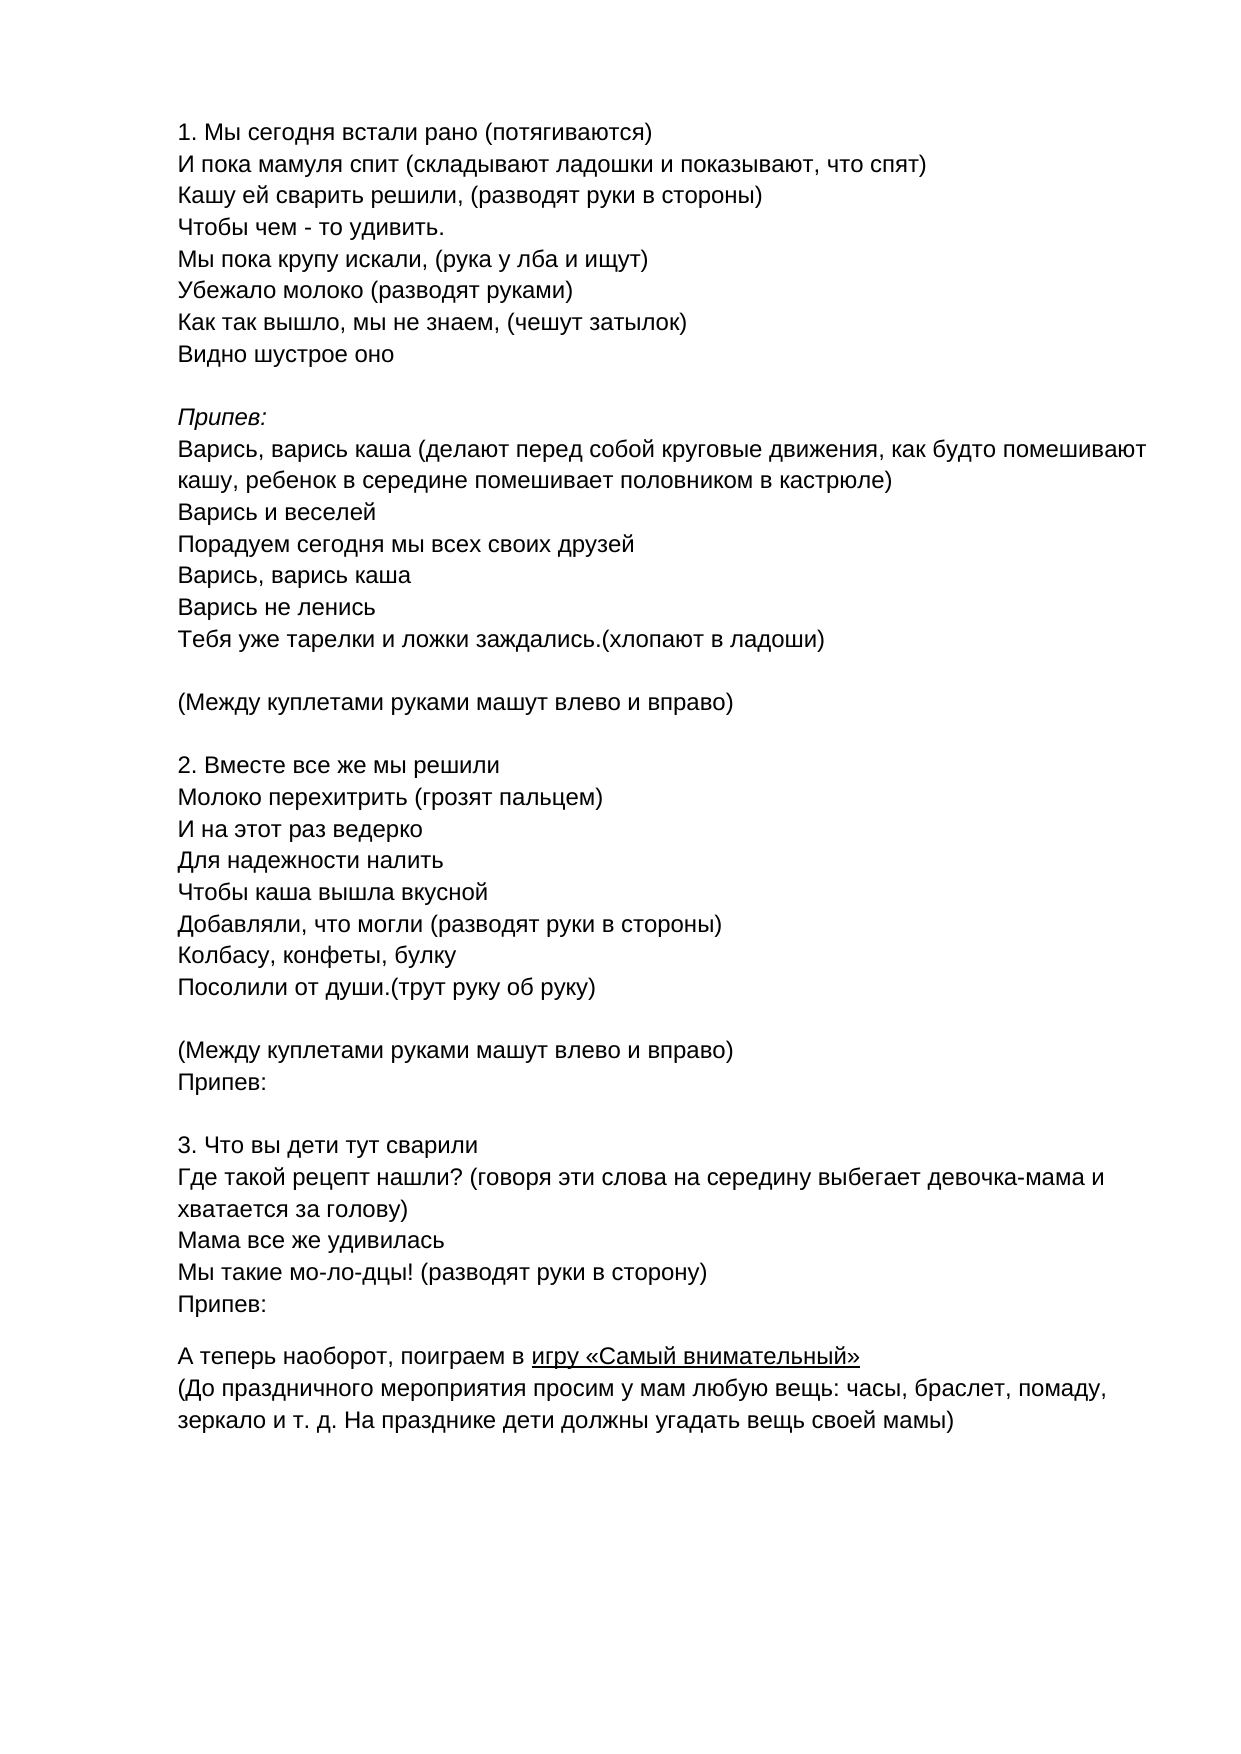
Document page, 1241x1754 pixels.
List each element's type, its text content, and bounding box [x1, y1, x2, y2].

text 1. Мы сегодня встали рано (потягиваются) И пока мамуля спит (складывают ладошки и показывают, что спят) Кашу ей сварить решили, (разводят руки в стороны) Чтобы чем - то удивить. Мы пока крупу искали, (рука у лба и ищут) Убежало молоко (разводят руками) Как так вышло, мы не знаем, (чешут затылок) Видно шустрое оно Припев: Варись, варись каша (делают перед собой круговые движения, как будто помешивают кашу, ребенок в середине помешивает половником в кастрюле) Варись и веселей Порадуем сегодня мы всех своих друзей Варись, варись каша Варись не ленись Тебя уже тарелки и ложки заждались.(хлопают в ладоши) (Между куплетами руками машут влево и вправо) 2. Вместе все же мы решили Молоко перехитрить (грозят пальцем) И на этот раз ведерко Для надежности налить Чтобы каша вышла вкусной Добавляли, что могли (разводят руки в стороны) Колбасу, конфеты, булку Посолили от души.(трут руку об руку) (Между куплетами руками машут влево и вправо) Припев: 3. Что вы дети тут сварили Где такой рецепт нашли? (говоря эти слова на середину выбегает девочка-мама и хватается за голову) Мама все же удивилась Мы такие мо-ло-дцы! (разводят руки в сторону) Припев: [177, 118, 1152, 1317]
text А теперь наоборот, поиграем в игру «Самый внимательный» (До праздничного мероприятия просим у мам любую вещь: часы, браслет, помаду, зеркало и т. д. На празднике дети должны угадать вещь своей мамы) [177, 1342, 1152, 1433]
